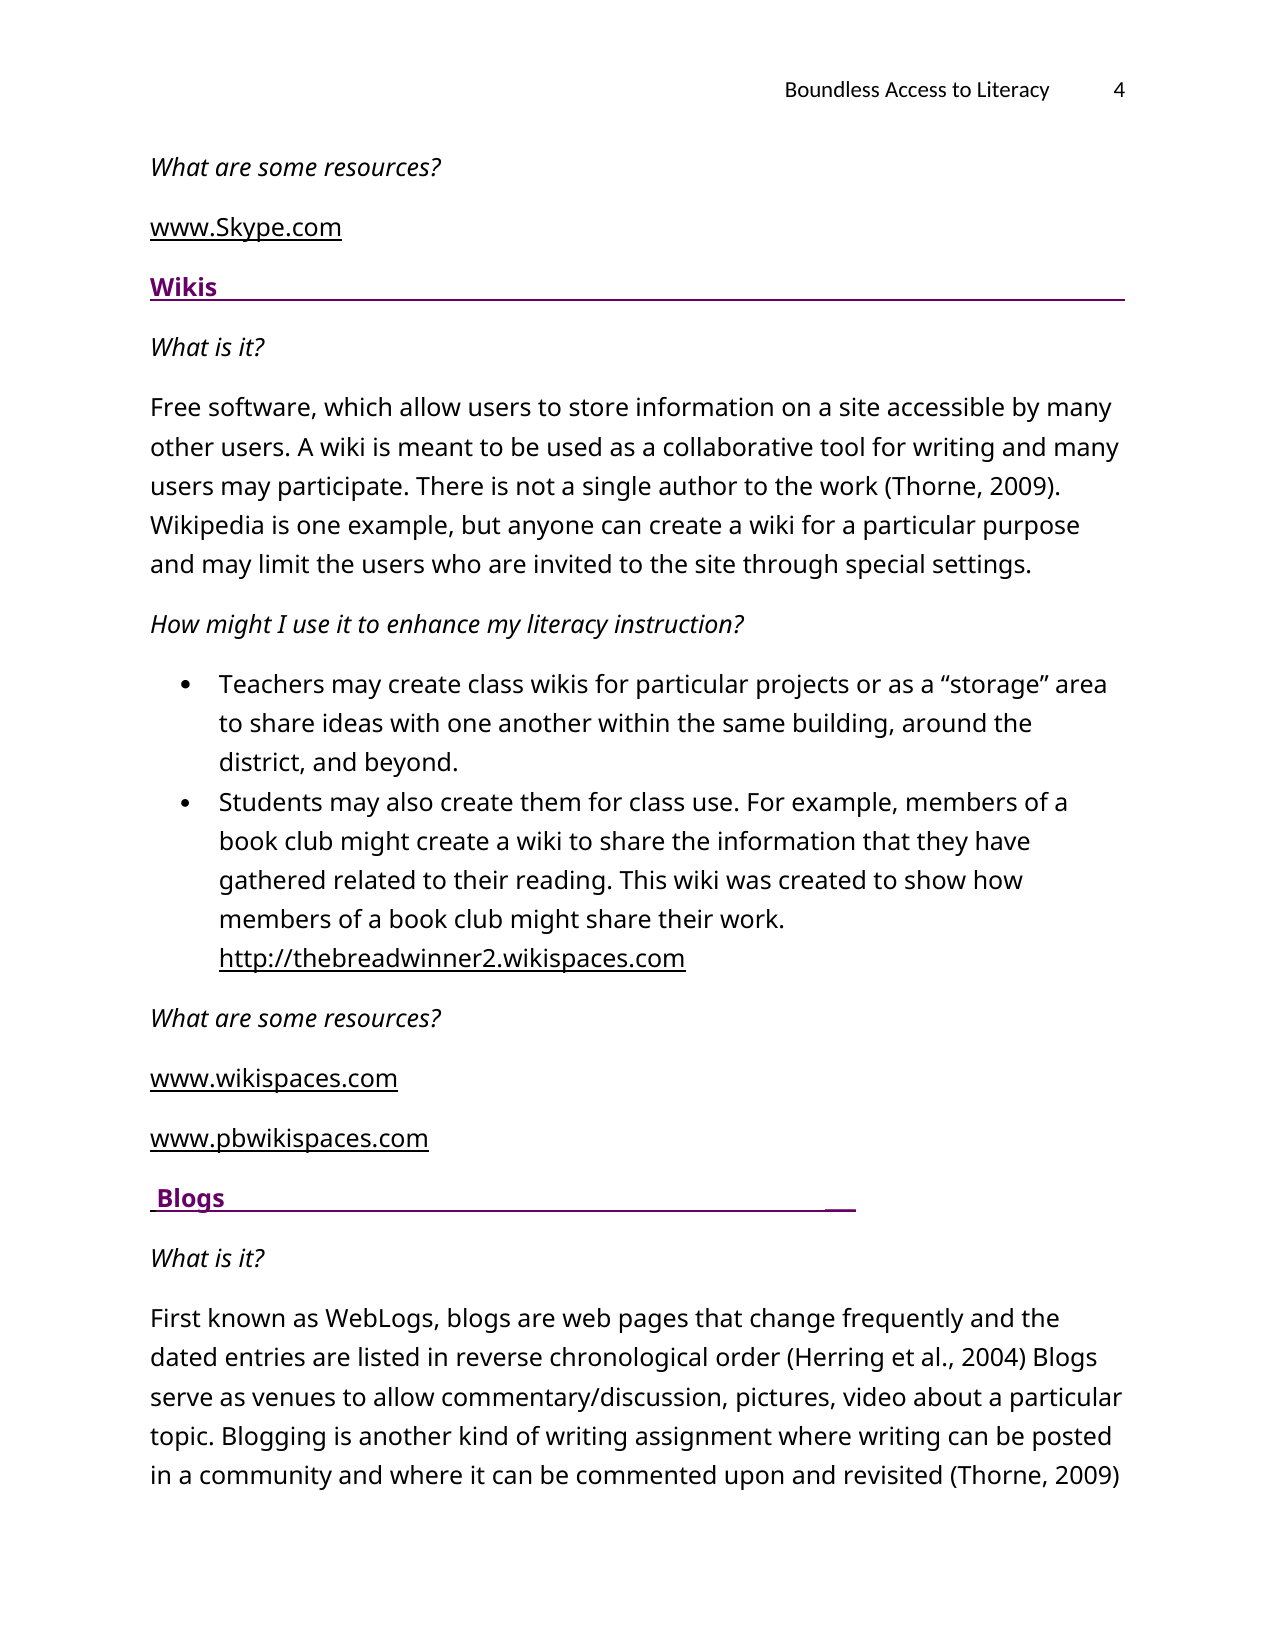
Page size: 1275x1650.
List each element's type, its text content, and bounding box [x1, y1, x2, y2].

text How might I use it to enhance my literacy instruction? [150, 607, 1125, 641]
text What is it? [150, 1241, 1125, 1275]
text www.wikispaces.com [150, 1061, 1125, 1095]
list Teachers may create class wikis for particular projects or as a “storage” area to share ideas with one another within the same building, around the district, and beyond. [181, 667, 1125, 779]
text What is it? [150, 330, 1125, 364]
text Blogs ___ [150, 1181, 1125, 1215]
text Wikis [150, 270, 1125, 299]
text www.Skype.com [150, 210, 1125, 244]
text What are some resources? [150, 150, 1125, 184]
text What are some resources? [150, 1001, 1125, 1035]
list Students may also create them for class use. For example, members of a book club might create a wiki to share the information that they have gathered related to their reading. This wiki was created to show how members of a book club might share their work. http://thebreadwinner2.wikispaces.com [181, 784, 1125, 975]
text www.pbwikispaces.com [150, 1121, 1125, 1155]
text First known as WebLogs, blogs are web pages that change frequently and the dated entries are listed in reverse chronological order (Herring et al., 2004) Blogs serve as venues to allow commentary/discussion, pictures, video about a particular topic. Blogging is another kind of writing assignment where writing can be posted in a community and where it can be commented upon and revisited (Thorne, 2009) [150, 1301, 1125, 1492]
text Free software, which allow users to store information on a site accessible by many other users. A wiki is meant to be used as a collaborative tool for writing and many users may participate. There is not a single author to the work (Thorne, 2009). Wikipedia is one example, but anyone can create a wiki for a particular purpose and may limit the users who are invited to the site through special settings. [150, 390, 1125, 581]
